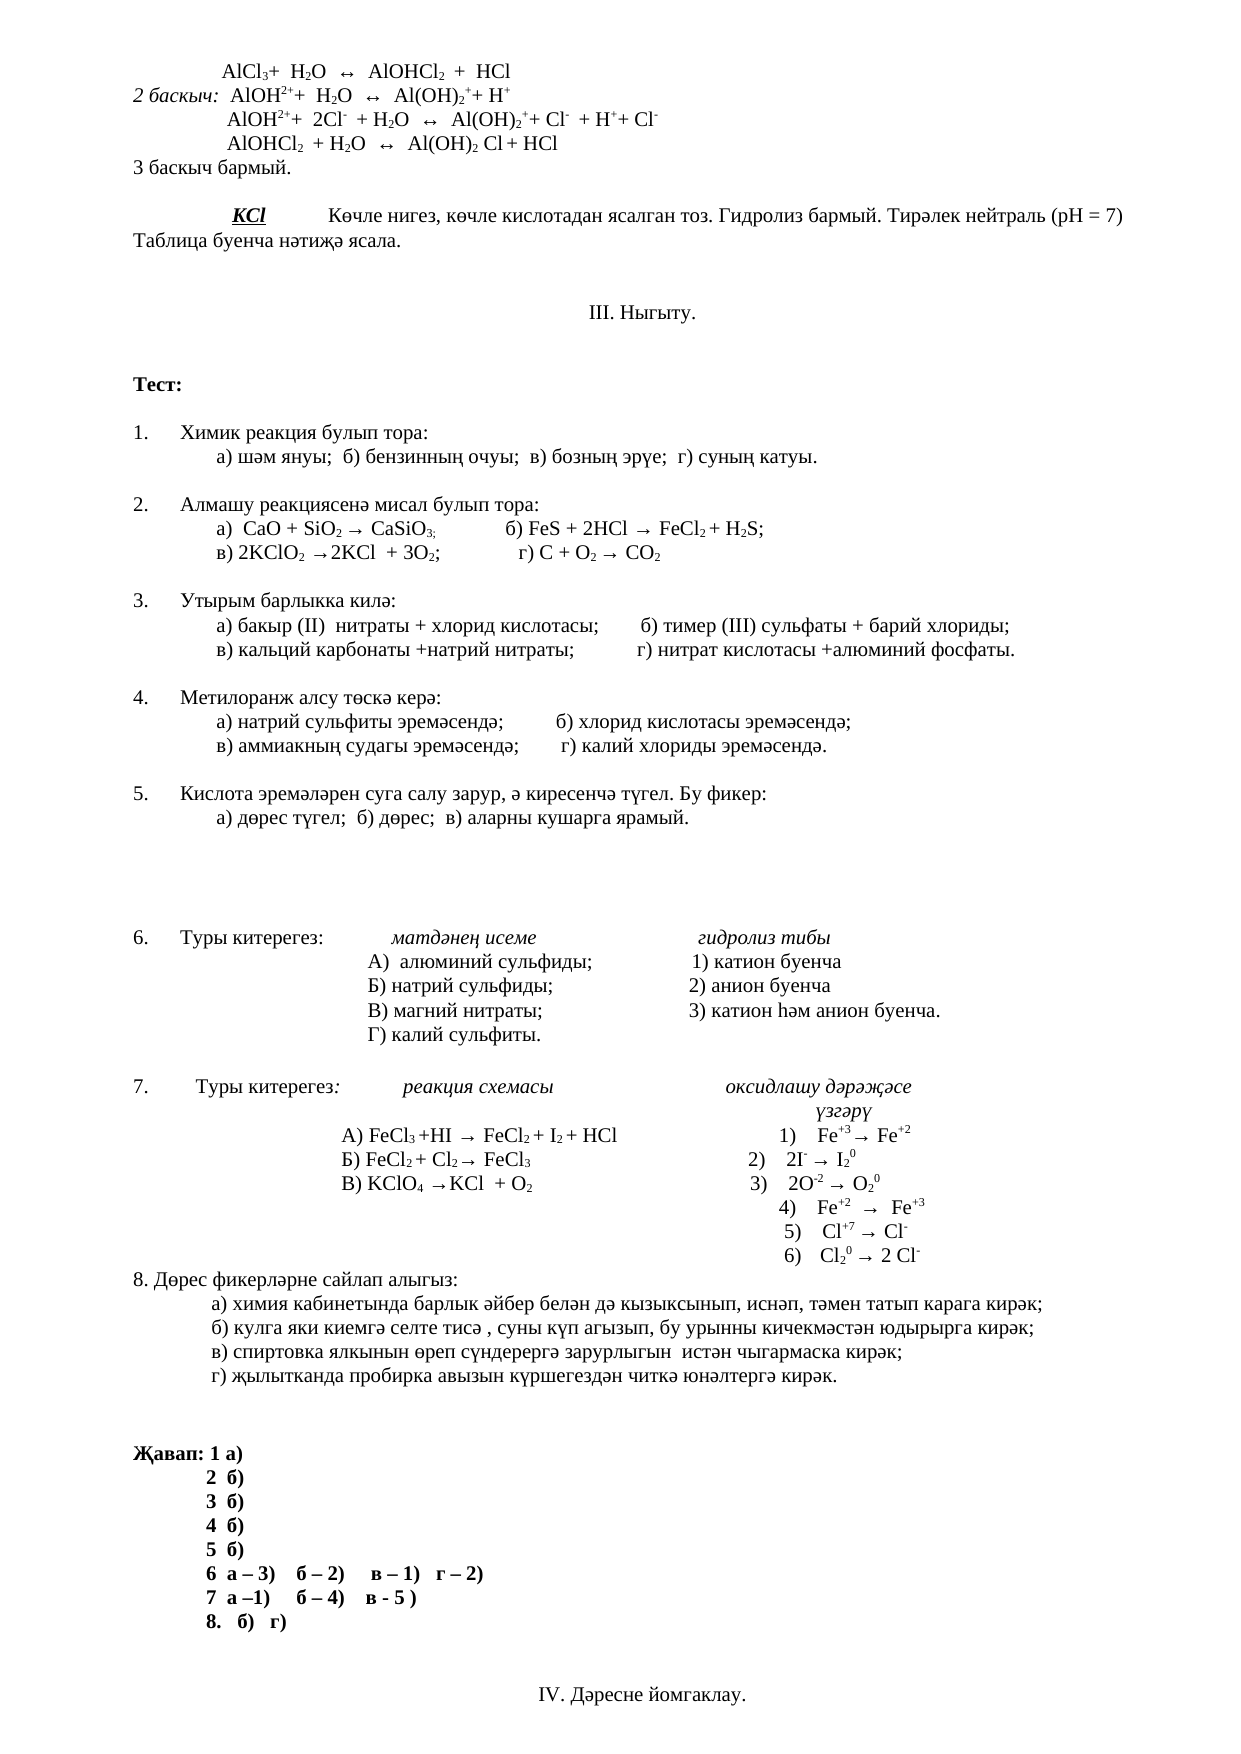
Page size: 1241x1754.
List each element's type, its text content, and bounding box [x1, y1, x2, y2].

text б) кулга яки киемгә селте тисә , суны күп агызып, бу урынны кичекмәстән юдырырга кирәк; [133, 1315, 1152, 1339]
text AlOH2++ 2Cl- + H2O ↔ Al(OH)2++ Cl- + H++ Cl- [133, 107, 1152, 131]
text 2. Алмашу реакциясенә мисал булып тора: [133, 492, 1152, 516]
text Г) калий сульфиты. [133, 1022, 1152, 1046]
text а) бакыр (II) нитраты + хлорид кислотасы; б) тимер (III) сульфаты + барий хлориды; [133, 612, 1152, 637]
text в) кальций карбонаты +натрий нитраты; г) нитрат кислотасы +алюминий фосфаты. [133, 637, 1152, 661]
text 5) Cl+7 → Cl- [133, 1219, 1152, 1243]
text 7 а –1) б – 4) в - 5 ) [133, 1585, 1152, 1609]
text Б) натрий сульфиды; 2) анион буенча [133, 973, 1152, 997]
text Җавап: 1 а) [133, 1441, 1152, 1465]
text 3 б) [133, 1489, 1152, 1513]
text а) натрий сульфиты эремәсендә; б) хлорид кислотасы эремәсендә; [133, 709, 1152, 733]
text а) химия кабинетында барлык әйбер белән дә кызыксынып, иснәп, тәмен татып карага кирәк; [133, 1291, 1152, 1315]
text 6. Туры китерегез: матдәнең исеме гидролиз тибы [133, 925, 1152, 949]
text Таблица буенча нәтиҗә ясала. [133, 227, 1152, 252]
text 5. Кислота эремәләрен суга салу зарур, ә киресенчә түгел. Бу фикер: [133, 781, 1152, 805]
text 3 баскыч бармый. [133, 155, 1152, 179]
text 4 б) [133, 1513, 1152, 1537]
text А) алюминий сульфиды; 1) катион буенча [133, 949, 1152, 973]
text 2 б) [133, 1465, 1152, 1489]
text 4. Метилоранж алсу төскә керә: [133, 685, 1152, 709]
text 6) Cl20 → 2 Cl- [133, 1243, 1152, 1267]
text 8. б) г) [133, 1609, 1152, 1633]
text III. Ныгыту. [133, 300, 1152, 324]
text в) спиртовка ялкынын өреп сүндерергә зарурлыгын истән чыгармаска кирәк; [133, 1339, 1152, 1363]
text үзгәрү [133, 1098, 1152, 1122]
text IV. Дәресне йомгаклау. [133, 1682, 1152, 1706]
text а) шәм януы; б) бензинның очуы; в) бозның эрүе; г) суның катуы. [133, 444, 1152, 468]
text 8. Дөрес фикерләрне сайлап алыгыз: [133, 1267, 1152, 1291]
text А) FeCl3 +HI → FeCl2 + I2 + HCl 1) Fe+3→ Fe+2 [133, 1122, 1152, 1147]
text Б) FeCl2 + Cl2→ FeCl3 2) 2I- → I20 [133, 1147, 1152, 1171]
text 1. Химик реакция булып тора: [133, 420, 1152, 444]
text 4) Fe+2 → Fe+3 [133, 1195, 1152, 1219]
text а) CaO + SiO2 → CaSiO3; б) FeS + 2HCl → FeCl2 + H2S; [133, 516, 1152, 540]
text В) KClO4 →KCl + O2 3) 2O-2 → O20 [133, 1171, 1152, 1195]
text В) магний нитраты; 3) катион һәм анион буенча. [133, 997, 1152, 1022]
text 6 а – 3) б – 2) в – 1) г – 2) [133, 1561, 1152, 1585]
text 3. Утырым барлыкка килә: [133, 588, 1152, 612]
text в) аммиакның судагы эремәсендә; г) калий хлориды эремәсендә. [133, 733, 1152, 757]
text AlCl3+ H2O ↔ AlOHCl2 + HCl [133, 59, 1152, 83]
text Тест: [133, 372, 1152, 396]
text г) җылытканда пробирка авызын күршегездән читкә юнәлтергә кирәк. [133, 1363, 1152, 1387]
text в) 2KClO2 →2KCl + 3O2; г) C + O2 → CO2 [133, 540, 1152, 564]
text 7. Туры китерегез: реакция схемасы оксидлашу дәрәҗәсе [133, 1074, 1152, 1098]
text 5 б) [133, 1537, 1152, 1561]
text 2 баскыч: AlOH2++ H2O ↔ Al(OH)2++ H+ [133, 83, 1152, 107]
text а) дөрес түгел; б) дөрес; в) аларны кушарга ярамый. [133, 805, 1152, 829]
text AlOHCl2 + H2O ↔ Al(OH)2 Cl + HCl [133, 131, 1152, 155]
text KCl Көчле нигез, көчле кислотадан ясалган тоз. Гидролиз бармый. Тирәлек нейтраль (pH = 7) [133, 203, 1152, 227]
